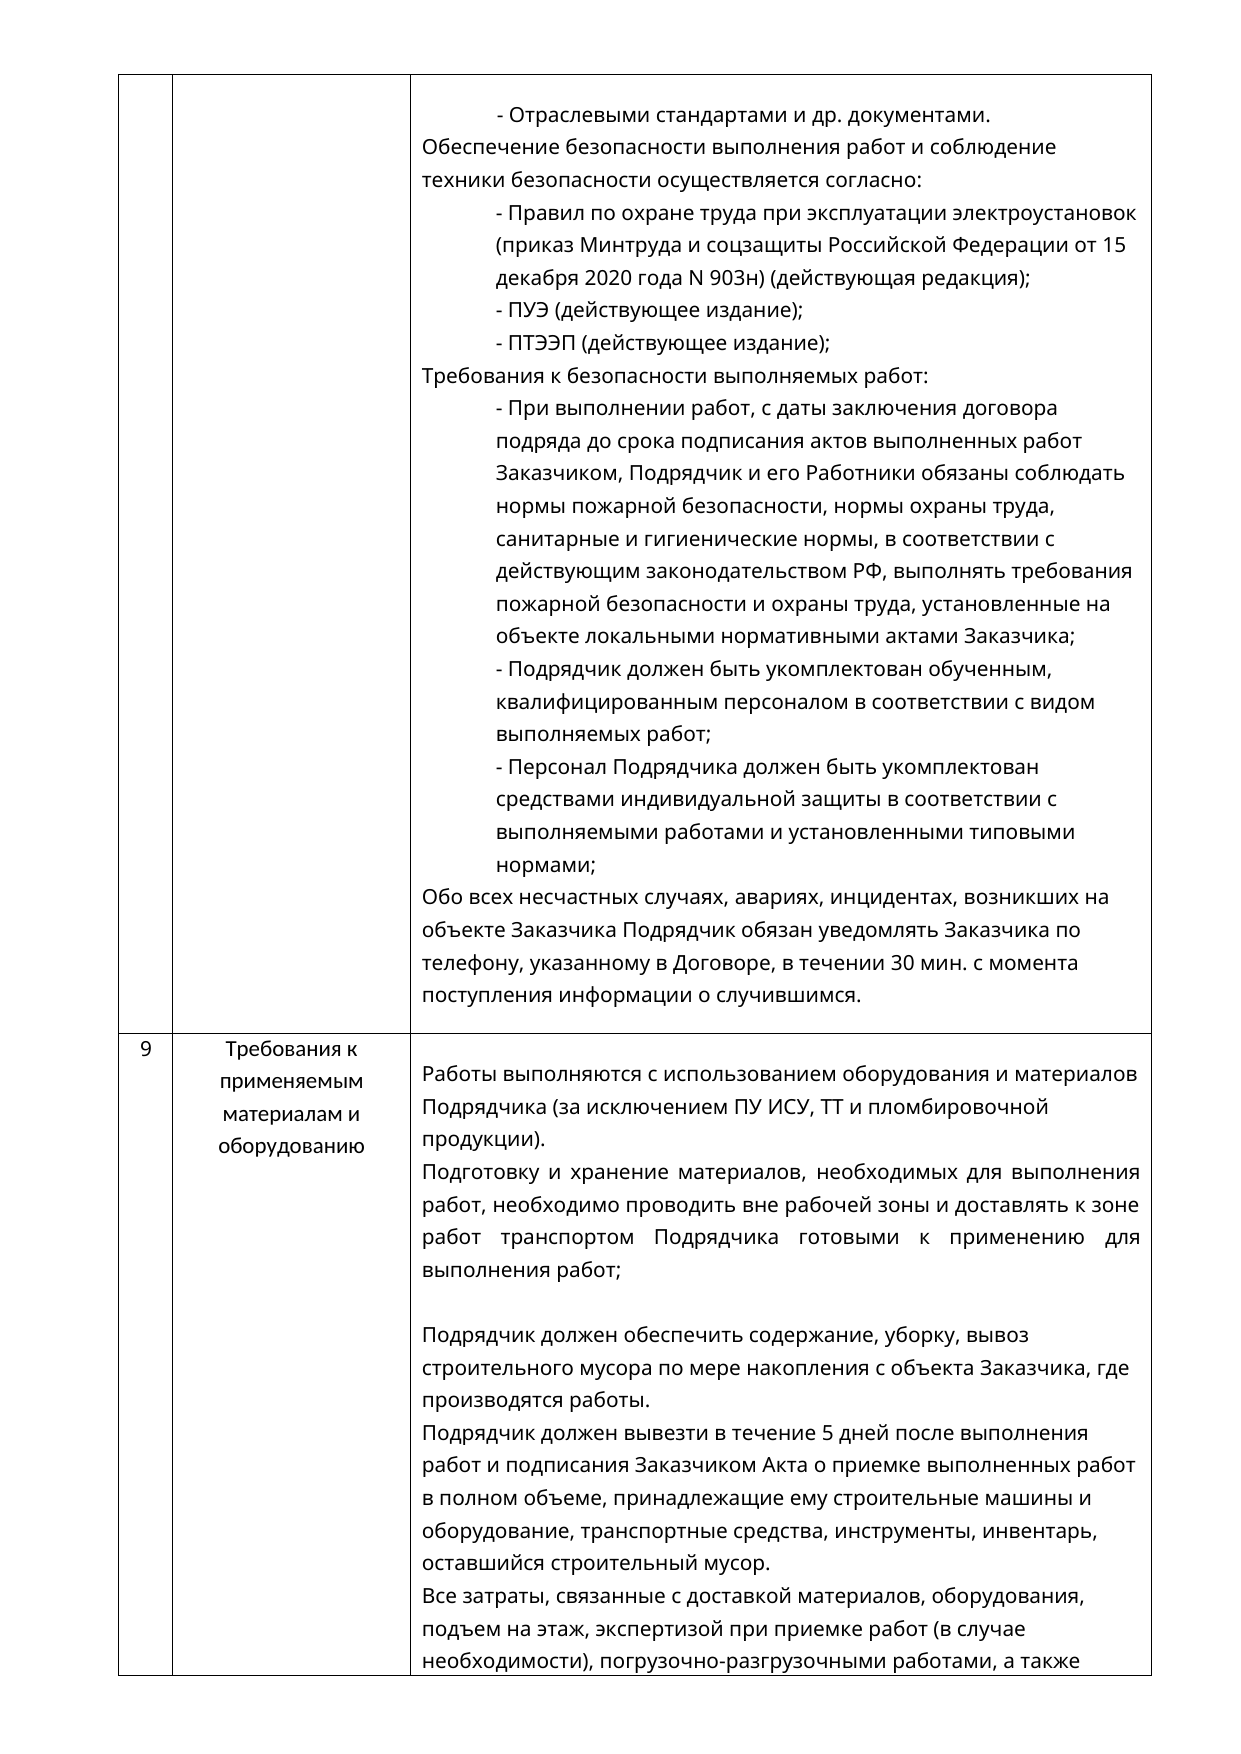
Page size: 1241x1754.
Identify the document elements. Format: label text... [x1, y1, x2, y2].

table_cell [173, 1034, 410, 1675]
table_cell 8 [119, 75, 172, 1033]
table_cell 9 [119, 1034, 172, 1675]
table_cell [173, 75, 410, 1033]
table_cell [411, 1034, 1151, 1675]
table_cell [411, 75, 1151, 1033]
